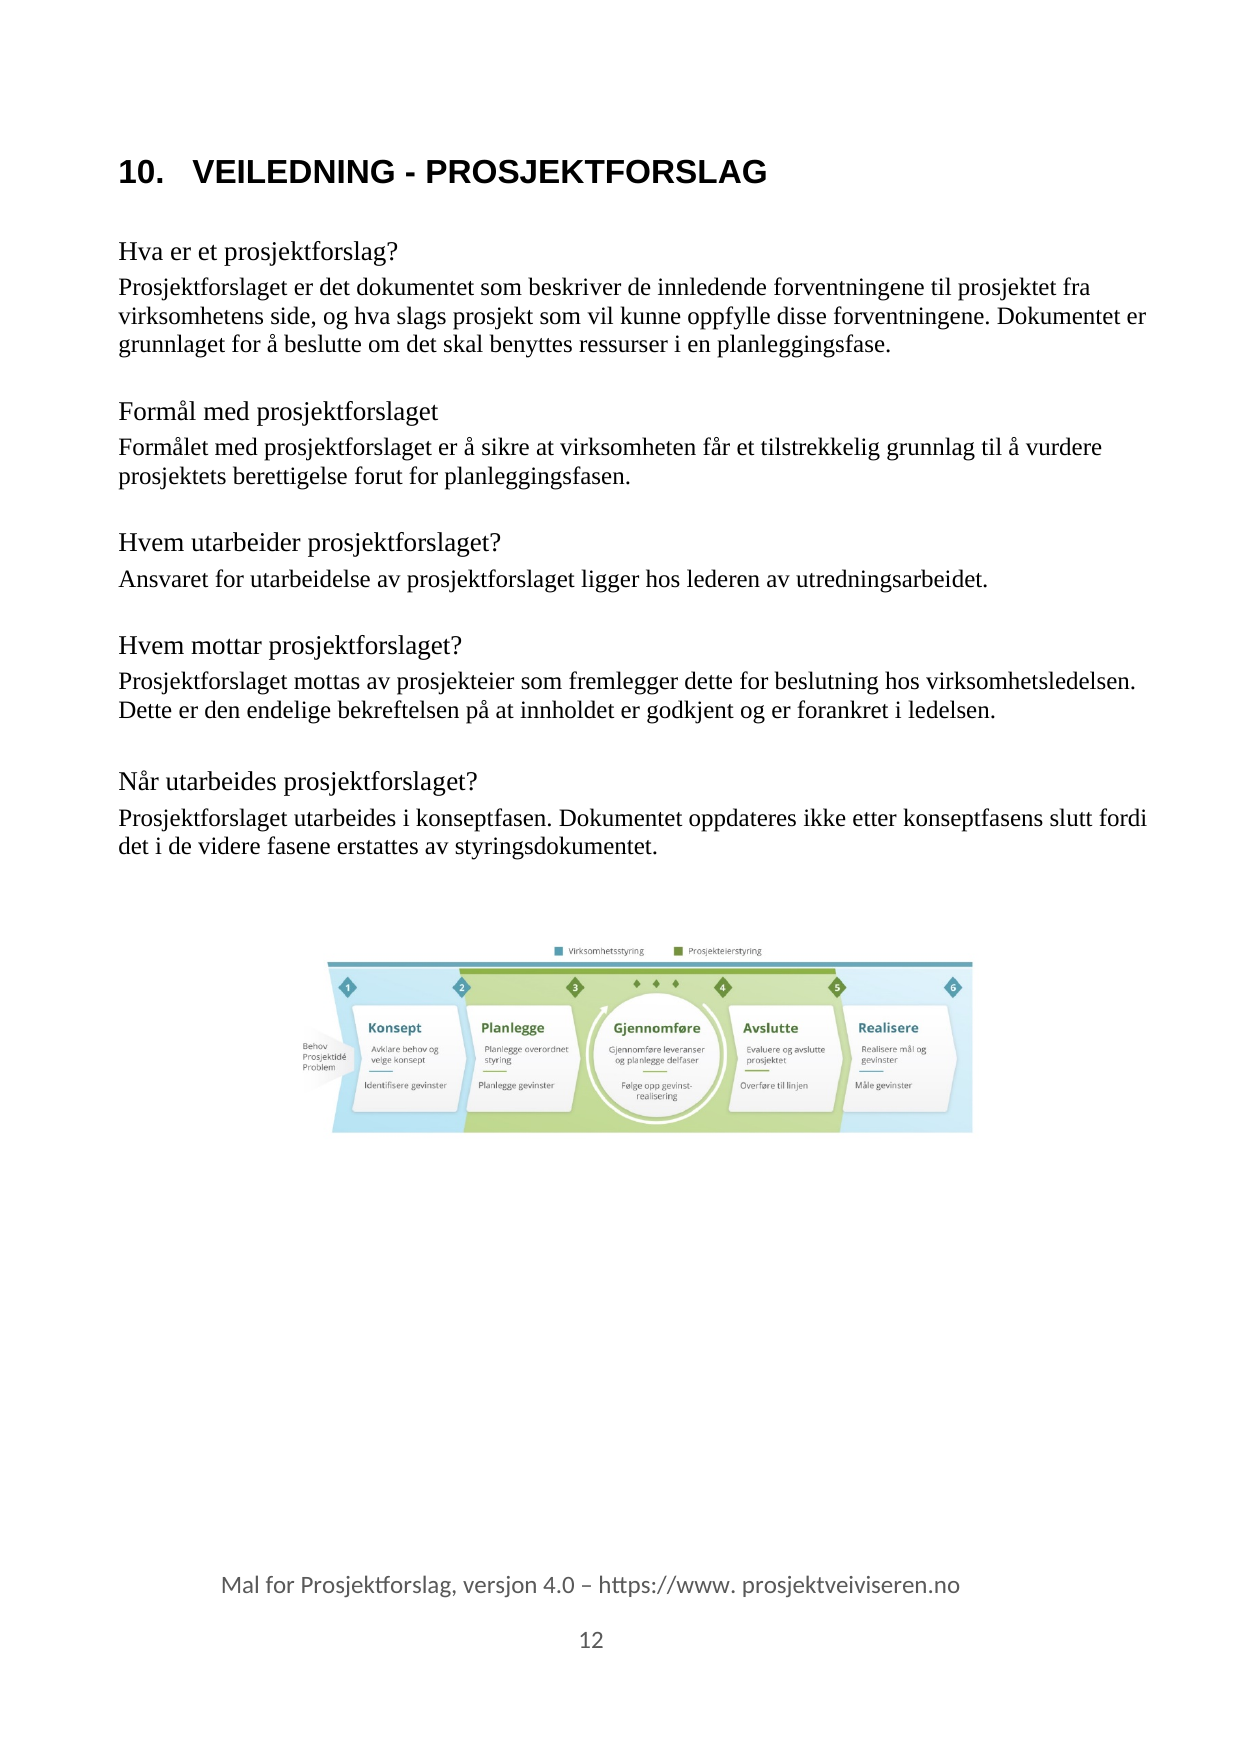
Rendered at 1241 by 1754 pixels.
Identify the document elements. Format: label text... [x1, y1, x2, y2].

text Hvem mottar prosjektforslaget? [118, 629, 1175, 660]
text Prosjektforslaget mottas av prosjekteier som fremlegger dette for beslutning hos virksomhetsledelsen. Dette er den endelige bekreftelsen på at innholdet er godkjent og er forankret i ledelsen. [118, 666, 1175, 724]
text Prosjektforslaget utarbeides i konseptfasen. Dokumentet oppdateres ikke etter konseptfasens slutt fordi det i de videre fasene erstattes av styringsdokumentet. [118, 803, 1175, 860]
picture [280, 920, 994, 1154]
text Når utarbeides prosjektforslaget? [118, 765, 1175, 796]
text Formål med prosjektforslaget [118, 395, 1175, 426]
text Hvem utarbeider prosjektforslaget? [118, 526, 1175, 557]
text Hva er et prosjektforslag? [118, 235, 1175, 266]
text Formålet med prosjektforslaget er å sikre at virksomheten får et tilstrekkelig grunnlag til å vurdere prosjektets berettigelse forut for planleggingsfasen. [118, 432, 1175, 490]
text Prosjektforslaget er det dokumentet som beskriver de innledende forventningene til prosjektet fra virksomhetens side, og hva slags prosjekt som vil kunne oppfylle disse forventningene. Dokumentet er grunnlaget for å beslutte om det skal benyttes ressurser i en planleggingsfase. [118, 272, 1175, 358]
text Ansvaret for utarbeidelse av prosjektforslaget ligger hos lederen av utredningsarbeidet. [118, 564, 1175, 592]
text Veiledning - Prosjektforslag [118, 153, 1175, 191]
